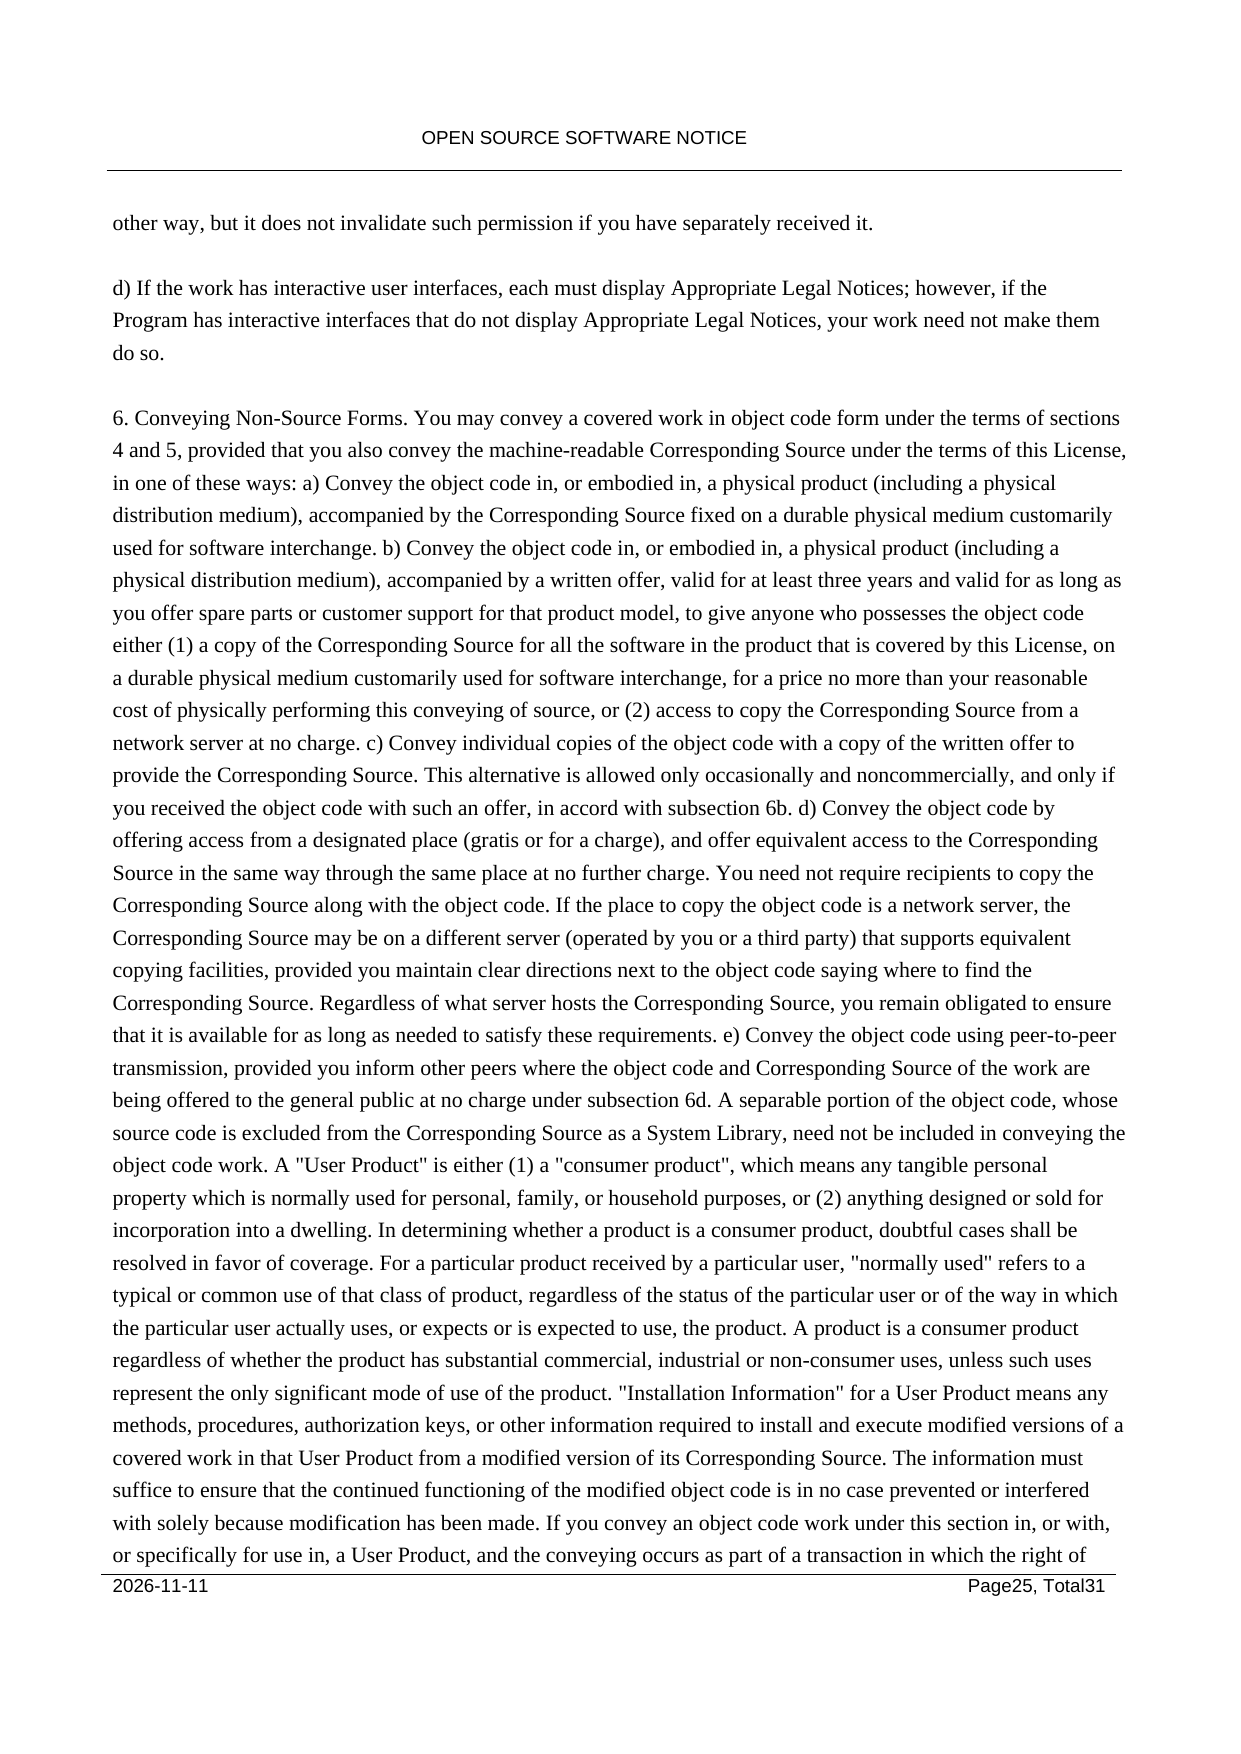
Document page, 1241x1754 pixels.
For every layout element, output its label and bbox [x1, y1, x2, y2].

text [112, 206, 1128, 1571]
